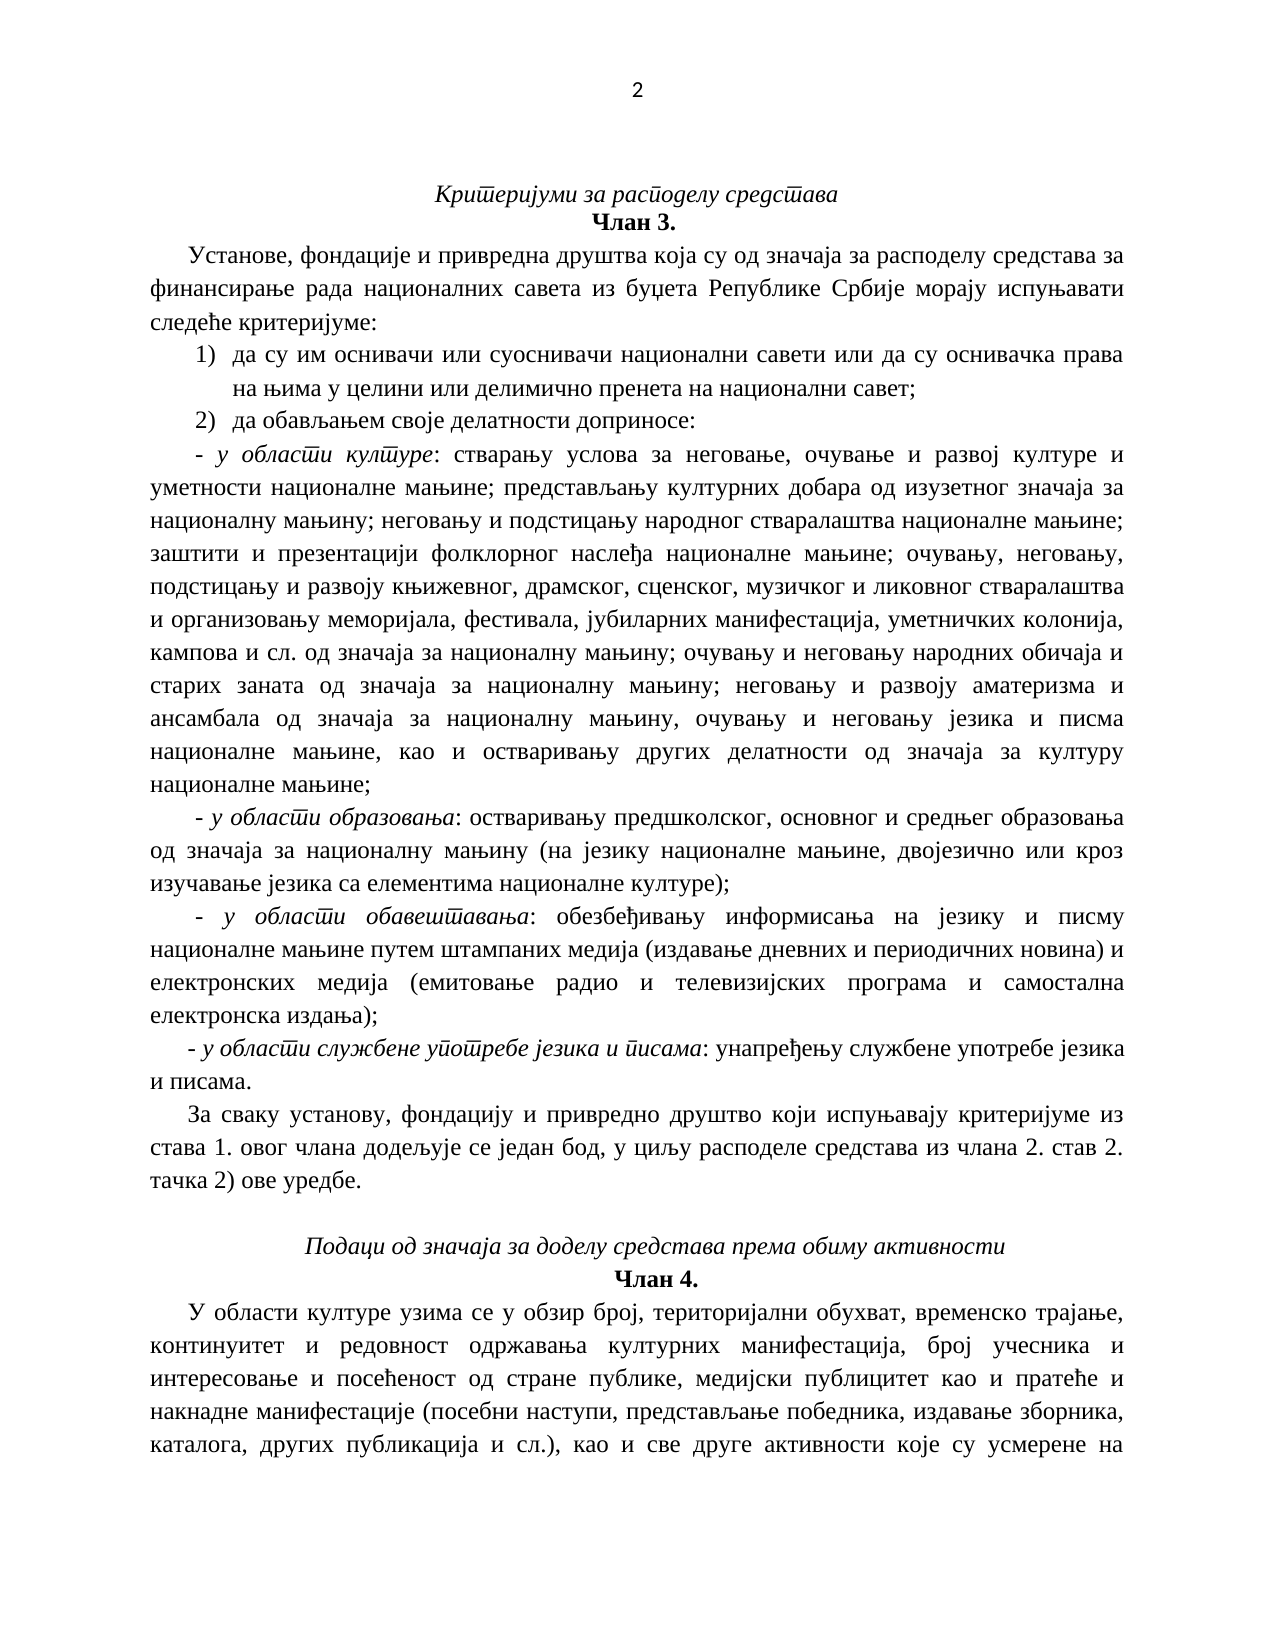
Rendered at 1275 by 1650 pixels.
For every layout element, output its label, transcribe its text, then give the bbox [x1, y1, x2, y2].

text Критеријуми за расподелу средстава [150, 179, 1125, 207]
text - у области културе: стварању услова за неговање, очување и развој културе и уметности националне мањине; представљању културних добара од изузетног значаја за националну мањину; неговању и подстицању народног стваралаштва националне мањине; заштити и презентацији фолклорног наслеђа националне мањине; очувању, неговању, подстицању и развоју књижевног, драмског, сценског, музичког и ликовног стваралаштва и организовању меморијала, фестивала, јубиларних манифестација, уметничких колонија, кампова и сл. од значаја за националну мањину; очувању и неговању народних обичаја и старих заната од значаја за националну мањину; неговању и развоју аматеризма и ансамбала од значаја за националну мањину, очувању и неговању језика и писма националне мањине, као и остваривању других делатности од значаја за културу националне мањине; [150, 439, 1125, 798]
list да су им оснивачи или суоснивачи национални савети или да су оснивачка права на њима у целини или делимично пренета на национални савет; [195, 339, 1125, 401]
text - у области службене употребе језика и писама: унапређењу службене употребе језика и писама. [150, 1033, 1125, 1095]
text Члан 3. [105, 207, 1125, 236]
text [150, 1297, 1125, 1458]
list да обављањем своје делатности доприносе: [195, 406, 1125, 434]
text Подаци од значаја за доделу средстава према обиму активности [150, 1231, 1125, 1260]
text Члан 4. [150, 1264, 1125, 1293]
text - у области образовања: остваривању предшколског, основног и средњег образовања од значаја за националну мањину (на језику националне мањине, двојезично или кроз изучавање језика са елементима националне културе); [150, 802, 1125, 897]
text За сваку установу, фондацију и привредно друштво који испуњавају критеријуме из става 1. овог члана додељује се један бод, у циљу расподеле средстава из члана 2. став 2. тачка 2) ове уредбе. [150, 1099, 1125, 1194]
text Установе, фондације и привредна друштва која су од значаја за расподелу средстава за финансирање рада националних савета из буџета Републике Србије морају испуњавати следеће критеријуме: [150, 241, 1125, 335]
text - у области обавештавања: обезбеђивању информисања на језику и писму националне мањине путем штампаних медија (издавање дневних и периодичних новина) и електронских медија (емитовање радио и телевизијских програма и самостална електронска издања); [150, 901, 1125, 1029]
